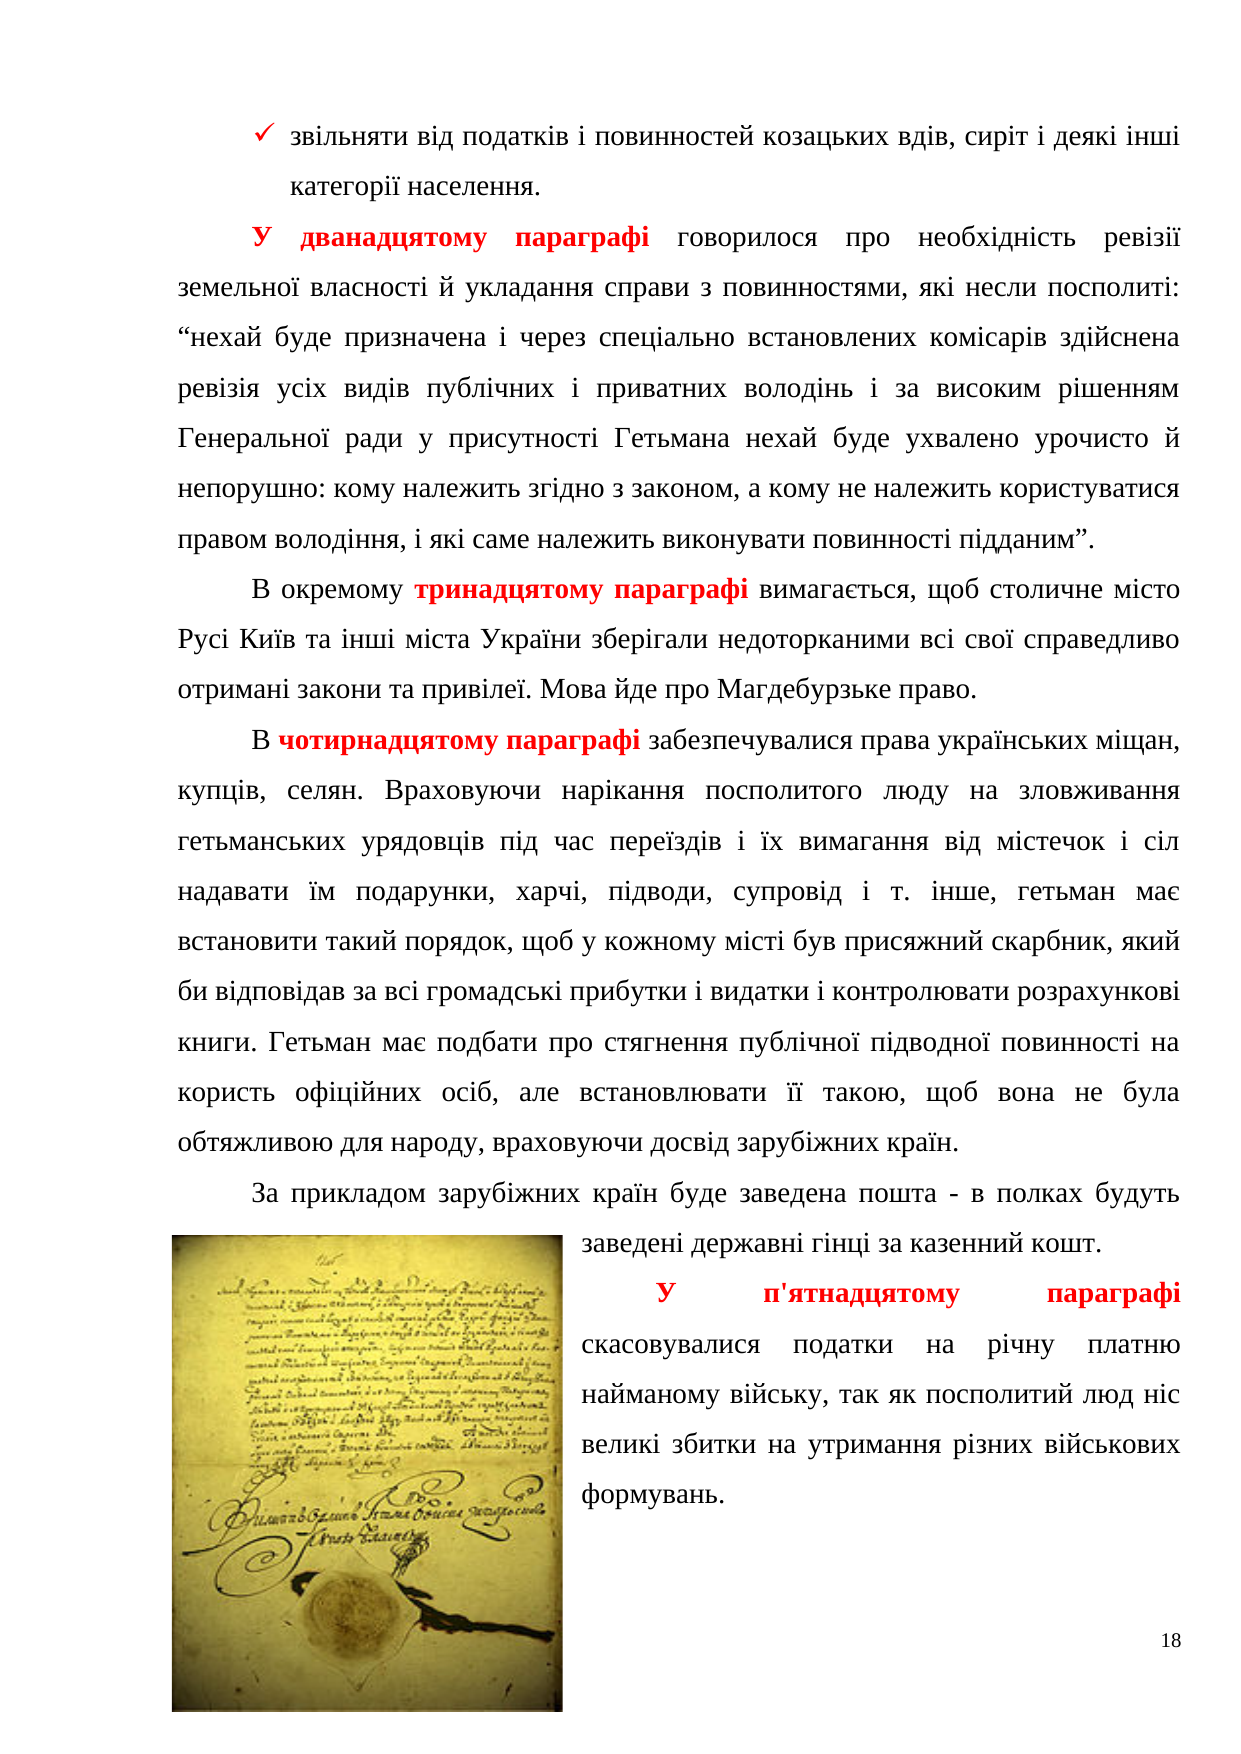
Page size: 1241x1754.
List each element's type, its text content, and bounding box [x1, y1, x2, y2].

text За прикладом зарубіжних країн буде заведена пошта - в полках будуть заведені державні гінці за казенний кошт. [177, 1175, 1181, 1259]
text В окремому тринадцятому параграфі вимагається, щоб столичне місто Русі Київ та інші міста України зберігали недоторканими всі свої справедливо отримані закони та привілеї. Мова йде про Магдебурзьке право. [177, 571, 1181, 705]
text У дванадцятому параграфі говорилося про необхідність ревізії земельної власності й укладання справи з повинностями, які несли посполиті: “нехай буде призначена і через спеціально встановлених комісарів здійснена ревізія усіх видів публічних і приватних володінь і за високим рішенням Генеральної ради у присутності Гетьмана нехай буде ухвалено урочисто й непорушно: кому належить згідно з законом, а кому не належить користуватися правом володіння, і які саме належить виконувати повинності підданим”. [177, 219, 1181, 554]
text В чотирнадцятому параграфі забезпечувалися права українських міщан, купців, селян. Враховуючи нарікання посполитого люду на зловживання гетьманських урядовців під час переїздів і їх вимагання від містечок і сіл надавати їм подарунки, харчі, підводи, супровід і т. інше, гетьман має встановити такий порядок, щоб у кожному місті був присяжний скарбник, який би відповідав за всі громадські прибутки і видатки і контролювати розрахункові книги. Гетьман має подбати про стягнення публічної підводної повинності на користь офіційних осіб, але встановлювати її такою, щоб вона не була обтяжливою для народу, враховуючи досвід зарубіжних країн. [177, 722, 1181, 1158]
list звільняти від податків і повинностей козацьких вдів, сиріт і деякі інші категорії населення. [252, 118, 1181, 202]
picture [171, 1235, 563, 1712]
text У п'ятнадцятому параграфі скасовувалися податки на річну платню найманому війську, так як посполитий люд ніс великі збитки на утримання різних військових формувань. [563, 1275, 1181, 1510]
